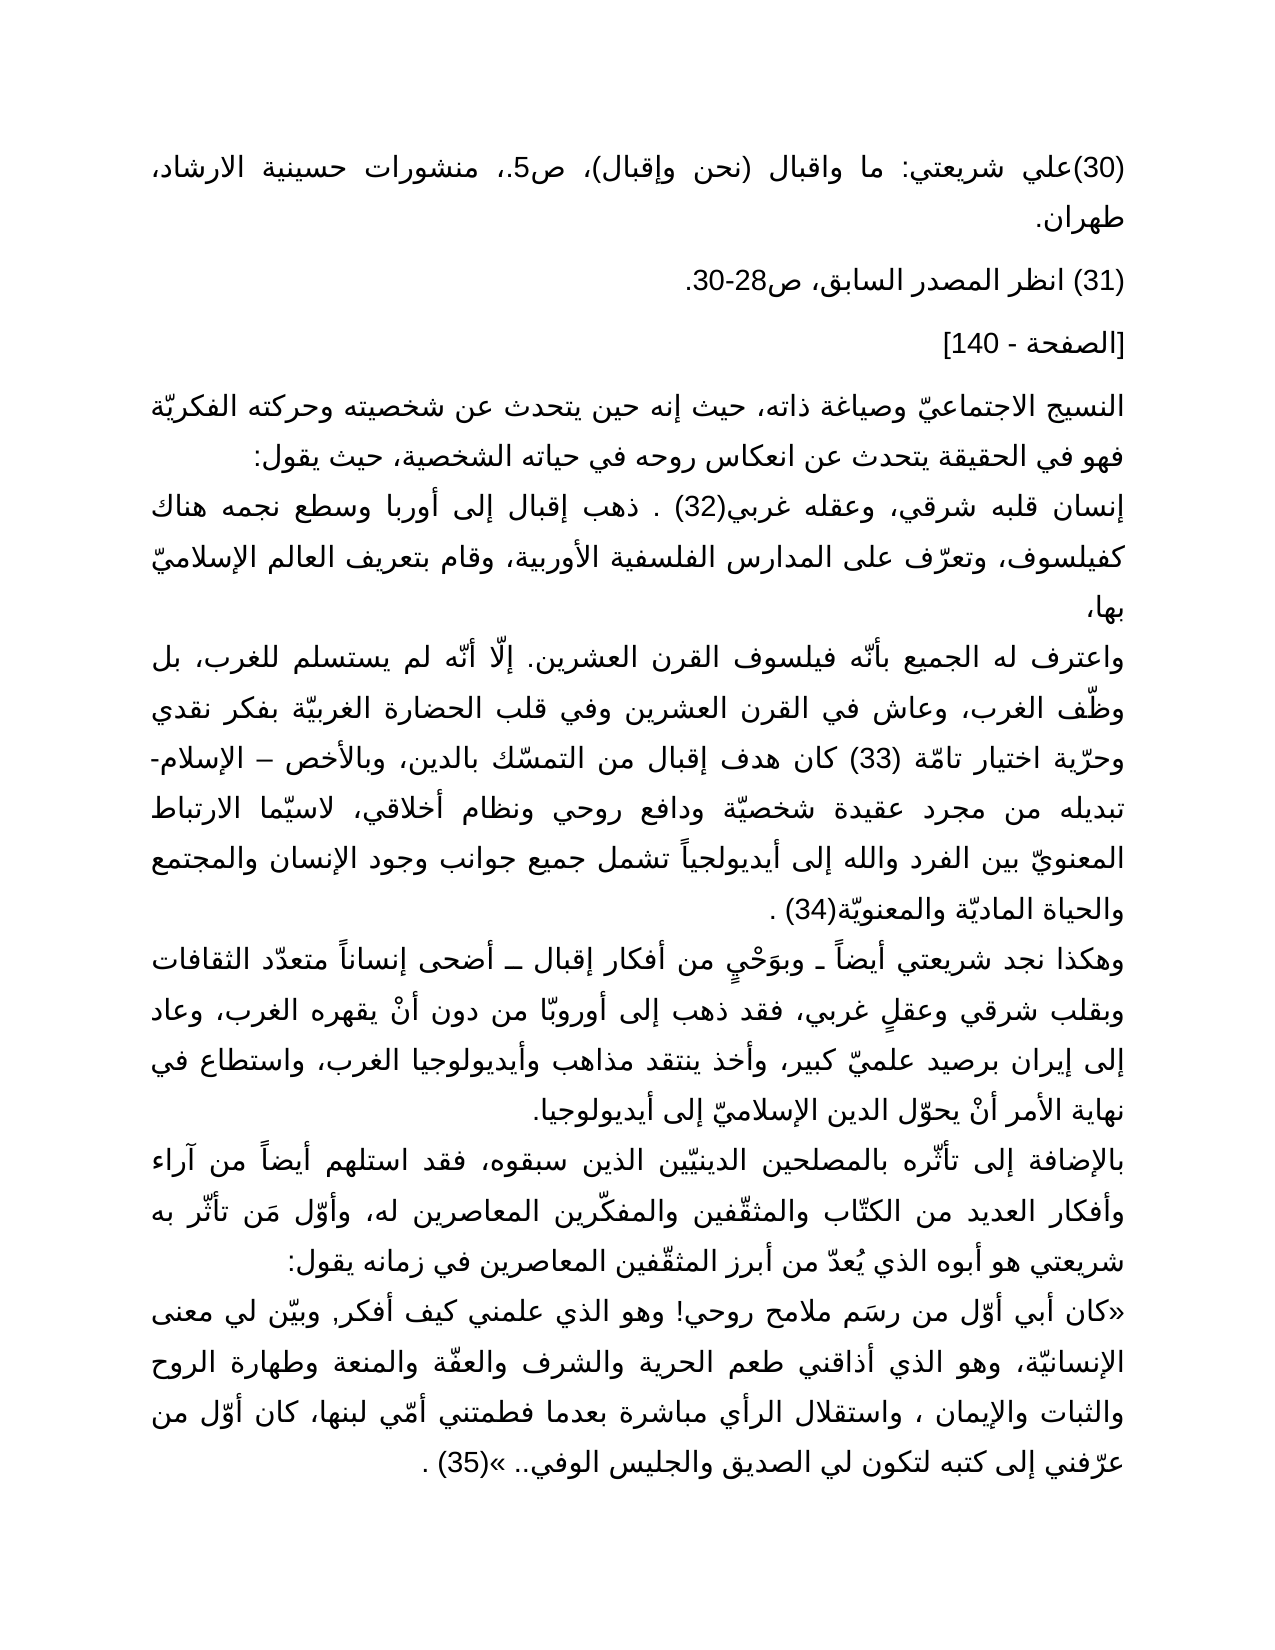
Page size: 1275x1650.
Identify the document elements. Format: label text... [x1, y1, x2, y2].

text (30)علي شريعتي: ما واقبال (نحن وإقبال)، ص5.، منشورات حسينية الارشاد، طهران. [150, 150, 1125, 234]
text النسيج الاجتماعيّ وصياغة ذاته، حيث إنه حين يتحدث عن شخصيته وحركته الفكريّة فهو في الحقيقة يتحدث عن انعكاس روحه في حياته الشخصية، حيث يقول: [150, 389, 1125, 473]
text واعترف له الجميع بأنّه فيلسوف القرن العشرين. إلّا أنّه لم يستسلم للغرب، بل وظّف الغرب، وعاش في القرن العشرين وفي قلب الحضارة الغربيّة بفكر نقدي وحرّية اختيار تامّة (33) كان هدف إقبال من التمسّك بالدين، وبالأخص – الإسلام- تبديله من مجرد عقيدة شخصيّة ودافع روحي ونظام أخلاقي، لاسيّما الارتباط المعنويّ بين الفرد والله إلى أيديولجياً تشمل جميع جوانب وجود الإنسان والمجتمع والحياة الماديّة والمعنويّة(34) . [150, 640, 1125, 925]
text إنسان قلبه شرقي، وعقله غربي(32) . ذهب إقبال إلى أوربا وسطع نجمه هناك كفيلسوف، وتعرّف على المدارس الفلسفية الأوربية، وقام بتعريف العالم الإسلاميّ بها، [150, 489, 1125, 623]
text وهكذا نجد شريعتي أيضاً ـ وبوَحْيٍ من أفكار إقبال ــ أضحى إنساناً متعدّد الثقافات وبقلب شرقي وعقلٍ غربي، فقد ذهب إلى أوروبّا من دون أنْ يقهره الغرب، وعاد إلى إيران برصيد علميّ كبير، وأخذ ينتقد مذاهب وأيديولوجيا الغرب، واستطاع في نهاية الأمر أنْ يحوّل الدين الإسلاميّ إلى أيديولوجيا. [150, 942, 1125, 1127]
text «كان أبي أوّل من رسَم ملامح روحي! وهو الذي علمني كيف أفكر, وبيّن لي معنى الإنسانيّة، وهو الذي أذاقني طعم الحرية والشرف والعفّة والمنعة وطهارة الروح والثبات والإيمان ، واستقلال الرأي مباشرة بعدما فطمتني أمّي لبنها، كان أوّل من عرّفني إلى كتبه لتكون لي الصديق والجليس الوفي.. »(35) . [150, 1294, 1125, 1479]
text (31) انظر المصدر السابق، ص28-30. [150, 263, 1125, 297]
text [الصفحة - 140] [150, 326, 1125, 359]
text بالإضافة إلى تأثّره بالمصلحين الدينيّين الذين سبقوه، فقد استلهم أيضاً من آراء وأفكار العديد من الكتّاب والمثقّفين والمفكّرين المعاصرين له، وأوّل مَن تأثّر به شريعتي هو أبوه الذي يُعدّ من أبرز المثقّفين المعاصرين في زمانه يقول: [150, 1143, 1125, 1278]
